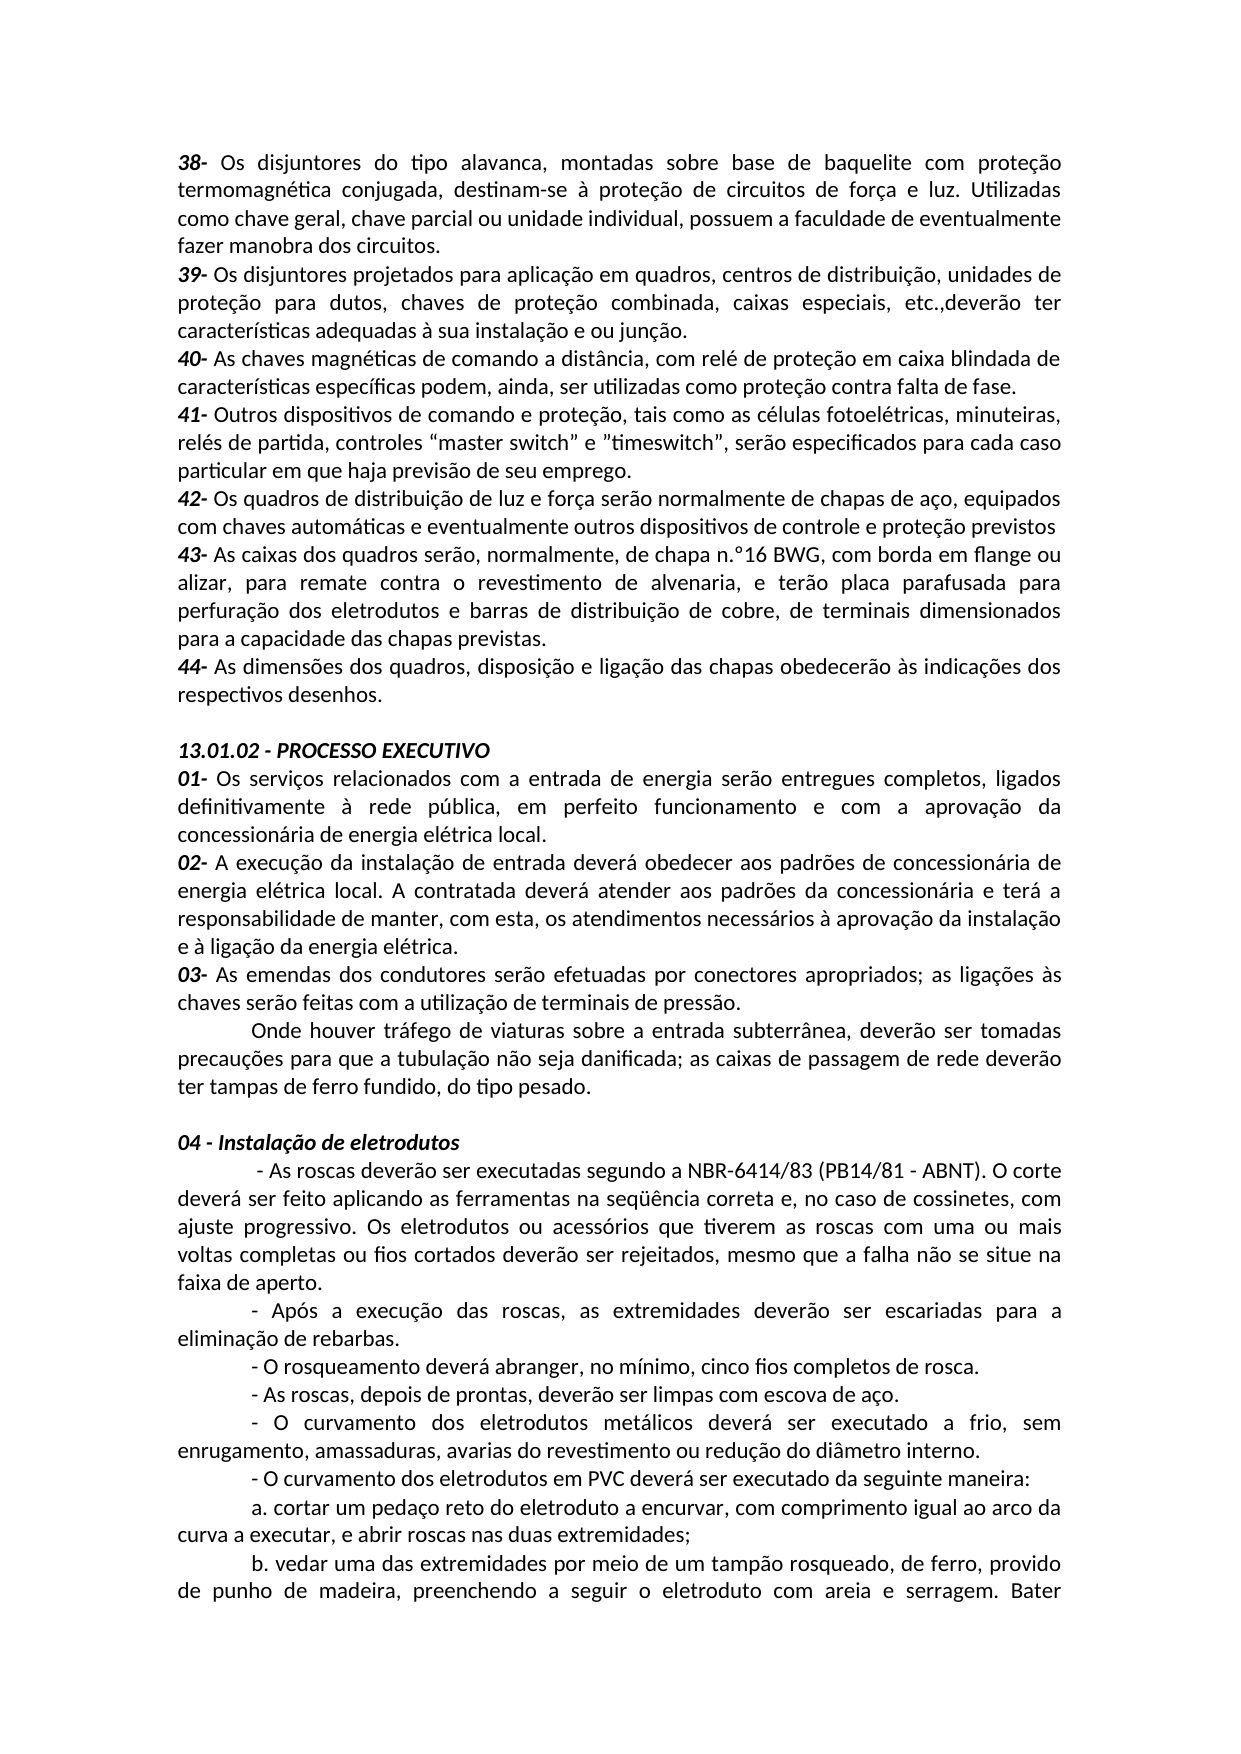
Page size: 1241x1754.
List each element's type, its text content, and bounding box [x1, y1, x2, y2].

text 13.01.02 - PROCESSO EXECUTIVO [177, 736, 1063, 764]
text - Após a execução das roscas, as extremidades deverão ser escariadas para a eliminação de rebarbas. [177, 1296, 1063, 1352]
text 41- Outros dispositivos de comando e proteção, tais como as células fotoelétricas, minuteiras, relés de partida, controles “master switch” e ”timeswitch”, serão especificados para cada caso particular em que haja previsão de seu emprego. [177, 400, 1063, 484]
text 02- A execução da instalação de entrada deverá obedecer aos padrões de concessionária de energia elétrica local. A contratada deverá atender aos padrões da concessionária e terá a responsabilidade de manter, com esta, os atendimentos necessários à aprovação da instalação e à ligação da energia elétrica. [177, 848, 1063, 960]
text Onde houver tráfego de viaturas sobre a entrada subterrânea, deverão ser tomadas precauções para que a tubulação não seja danificada; as caixas de passagem de rede deverão ter tampas de ferro fundido, do tipo pesado. [177, 1016, 1063, 1100]
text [177, 1549, 1063, 1605]
text - As roscas, depois de prontas, deverão ser limpas com escova de aço. [177, 1381, 1063, 1408]
text 01- Os serviços relacionados com a entrada de energia serão entregues completos, ligados definitivamente à rede pública, em perfeito funcionamento e com a aprovação da concessionária de energia elétrica local. [177, 764, 1063, 848]
text 39- Os disjuntores projetados para aplicação em quadros, centros de distribuição, unidades de proteção para dutos, chaves de proteção combinada, caixas especiais, etc.,deverão ter características adequadas à sua instalação e ou junção. [177, 260, 1063, 344]
text 40- As chaves magnéticas de comando a distância, com relé de proteção em caixa blindada de características específicas podem, ainda, ser utilizadas como proteção contra falta de fase. [177, 344, 1063, 400]
text 42- Os quadros de distribuição de luz e força serão normalmente de chapas de aço, equipados com chaves automáticas e eventualmente outros dispositivos de controle e proteção previstos [177, 484, 1063, 540]
text - O curvamento dos eletrodutos em PVC deverá ser executado da seguinte maneira: [177, 1464, 1063, 1493]
text 03- As emendas dos condutores serão efetuadas por conectores apropriados; as ligações às chaves serão feitas com a utilização de terminais de pressão. [177, 960, 1063, 1016]
text - As roscas deverão ser executadas segundo a NBR-6414/83 (PB14/81 - ABNT). O corte deverá ser feito aplicando as ferramentas na seqüência correta e, no caso de cossinetes, com ajuste progressivo. Os eletrodutos ou acessórios que tiverem as roscas com uma ou mais voltas completas ou fios cortados deverão ser rejeitados, mesmo que a falha não se situe na faixa de aperto. [177, 1156, 1063, 1296]
text 38- Os disjuntores do tipo alavanca, montadas sobre base de baquelite com proteção termomagnética conjugada, destinam-se à proteção de circuitos de força e luz. Utilizadas como chave geral, chave parcial ou unidade individual, possuem a faculdade de eventualmente fazer manobra dos circuitos. [177, 148, 1063, 260]
text a. cortar um pedaço reto do eletroduto a encurvar, com comprimento igual ao arco da curva a executar, e abrir roscas nas duas extremidades; [177, 1493, 1063, 1549]
text 04 - Instalação de eletrodutos [177, 1128, 1063, 1156]
text - O rosqueamento deverá abranger, no mínimo, cinco fios completos de rosca. [177, 1352, 1063, 1381]
text 43- As caixas dos quadros serão, normalmente, de chapa n.º16 BWG, com borda em flange ou alizar, para remate contra o revestimento de alvenaria, e terão placa parafusada para perfuração dos eletrodutos e barras de distribuição de cobre, de terminais dimensionados para a capacidade das chapas previstas. [177, 540, 1063, 652]
text - O curvamento dos eletrodutos metálicos deverá ser executado a frio, sem enrugamento, amassaduras, avarias do revestimento ou redução do diâmetro interno. [177, 1408, 1063, 1464]
text 44- As dimensões dos quadros, disposição e ligação das chapas obedecerão às indicações dos respectivos desenhos. [177, 652, 1063, 708]
